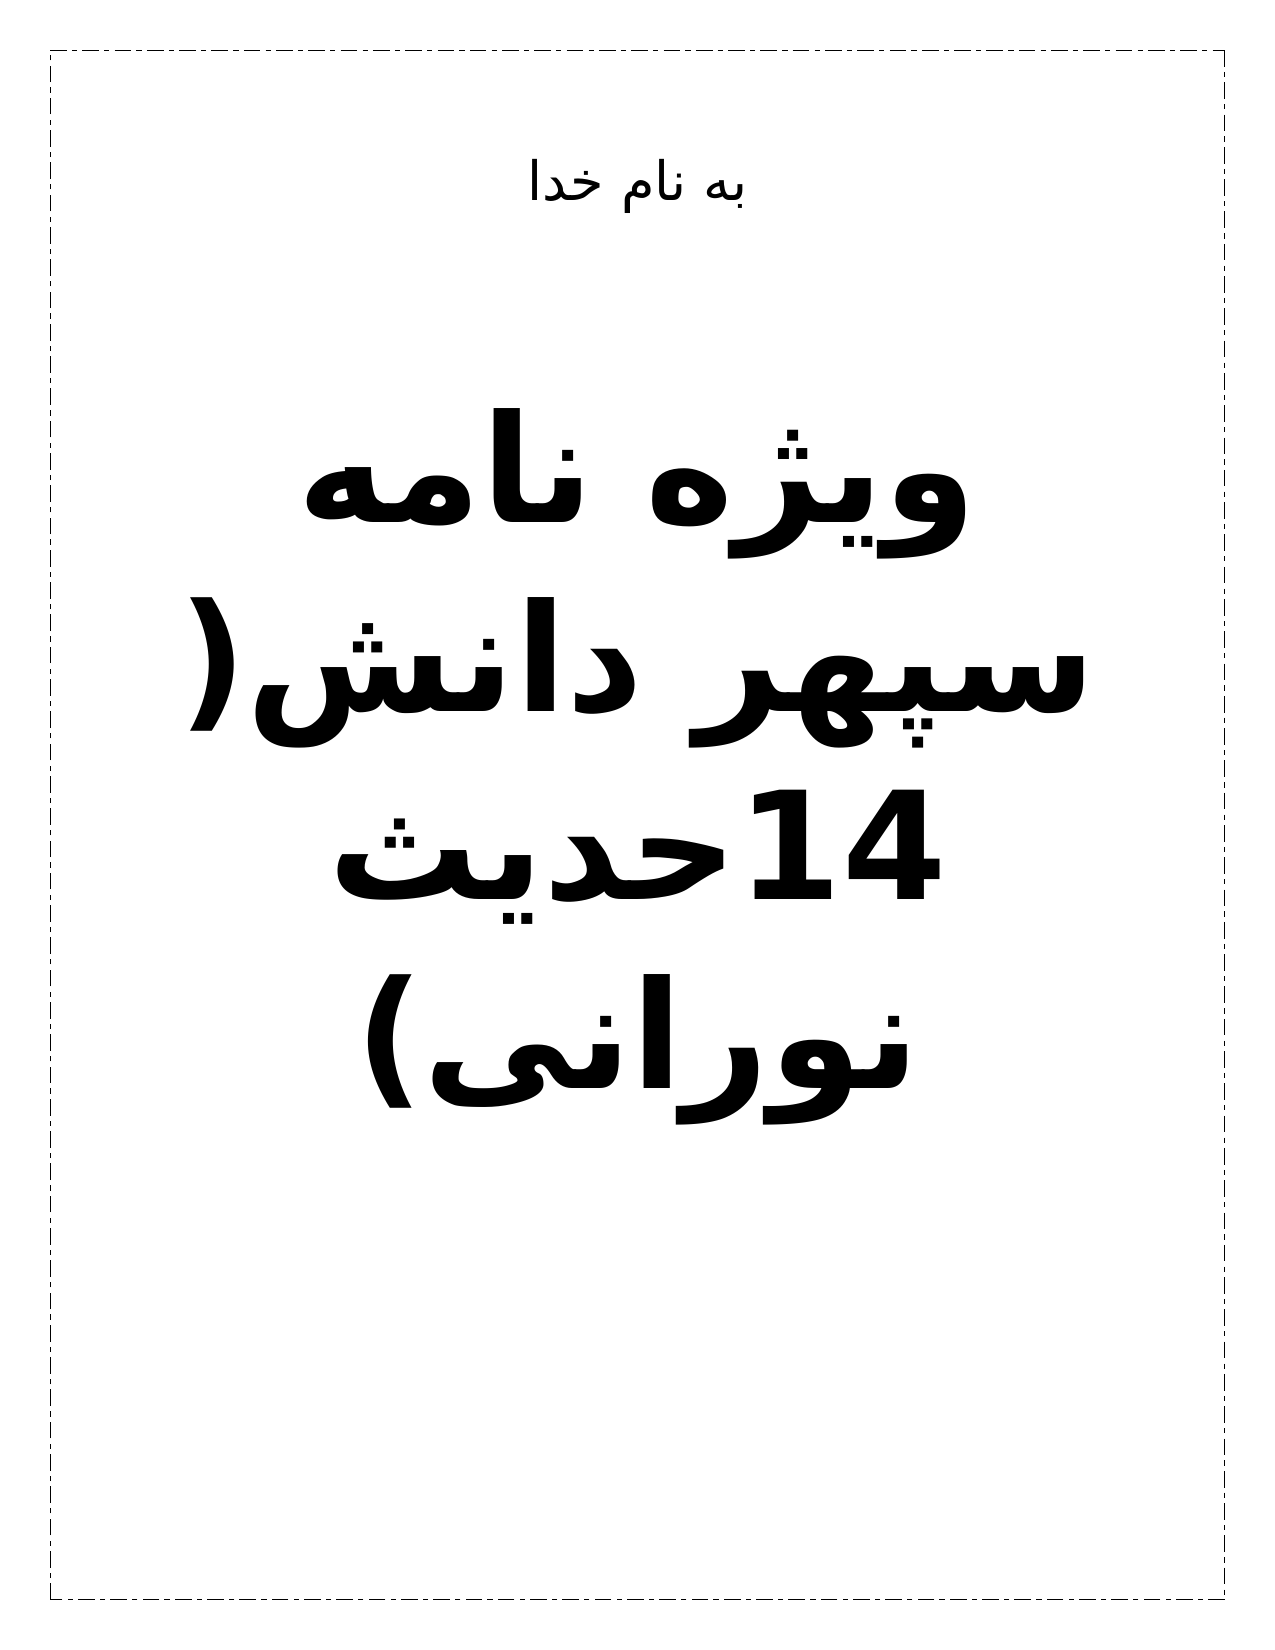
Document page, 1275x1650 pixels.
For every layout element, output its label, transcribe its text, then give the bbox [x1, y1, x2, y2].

text ویژه نامه سپهر دانش(14حدیث نورانی) [150, 383, 1125, 1123]
text به نام خدا [150, 150, 1125, 213]
